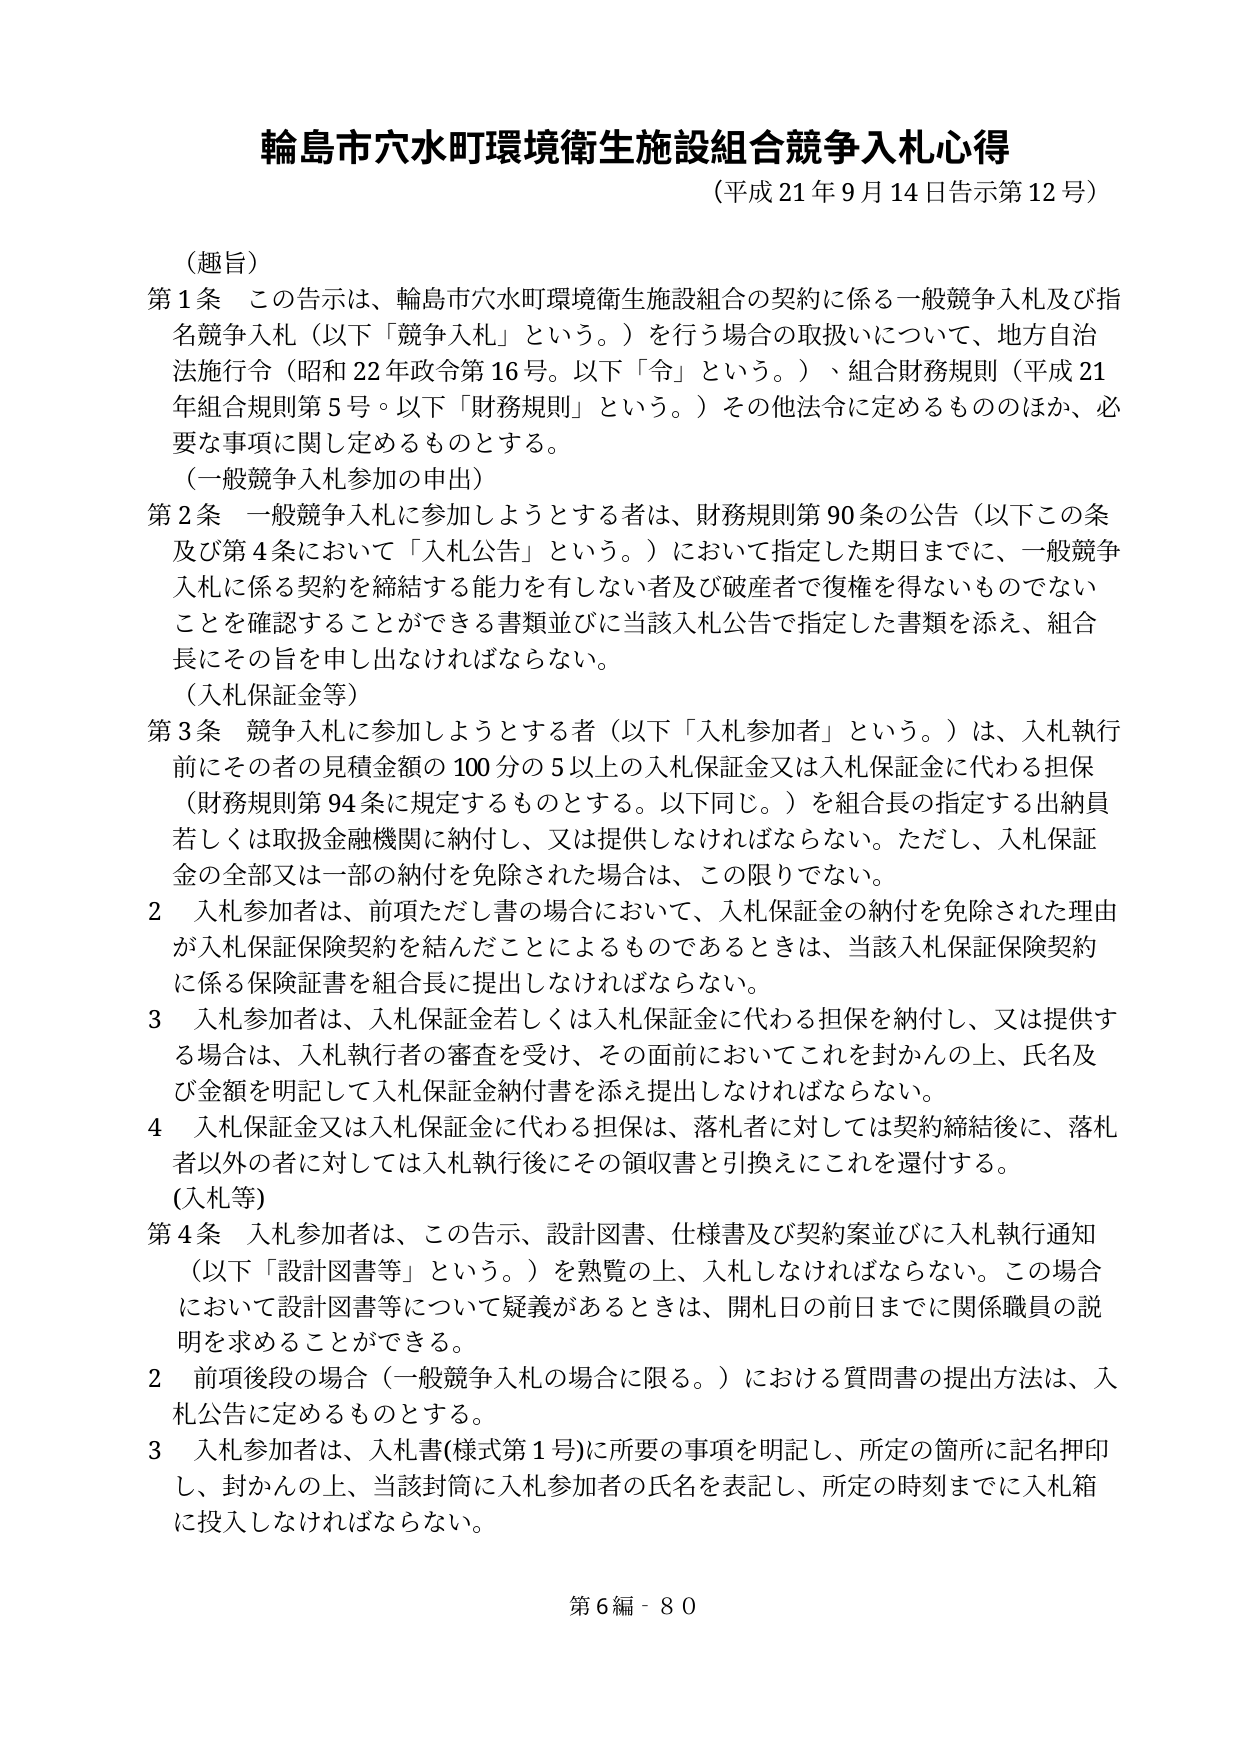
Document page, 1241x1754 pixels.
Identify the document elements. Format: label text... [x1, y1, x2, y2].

text （趣旨） [148, 244, 1122, 279]
text 2 前項後段の場合（一般競争入札の場合に限る。）における質問書の提出方法は、入札公告に定めるものとする。 [148, 1359, 1122, 1431]
text (入札等) [148, 1179, 1122, 1215]
text 2 入札参加者は、前項ただし書の場合において、入札保証金の納付を免除された理由が入札保証保険契約を結んだことによるものであるときは、当該入札保証保険契約に係る保険証書を組合長に提出しなければならない。 [148, 891, 1122, 999]
text 第2条 一般競争入札に参加しようとする者は、財務規則第90条の公告（以下この条及び第4条において「入札公告」という。）において指定した期日までに、一般競争入札に係る契約を締結する能力を有しない者及び破産者で復権を得ないものでないことを確認することができる書類並びに当該入札公告で指定した書類を添え、組合長にその旨を申し出なければならない。 [148, 496, 1122, 675]
text 輪島市穴水町環境衛生施設組合競争入札心得 [148, 118, 1122, 172]
text （入札保証金等） [148, 675, 1122, 711]
text （平成21年9月14日告示第12号） [148, 172, 1122, 209]
text （一般競争入札参加の申出） [148, 459, 1122, 496]
text 第4条 入札参加者は、この告示、設計図書、仕様書及び契約案並びに入札執行通知（以下「設計図書等」という。）を熟覧の上、入札しなければならない。この場合において設計図書等について疑義があるときは、開札日の前日までに関係職員の説明を求めることができる。 [148, 1215, 1122, 1359]
text 4 入札保証金又は入札保証金に代わる担保は、落札者に対しては契約締結後に、落札者以外の者に対しては入札執行後にその領収書と引換えにこれを還付する。 [148, 1107, 1122, 1179]
text 第3条 競争入札に参加しようとする者（以下「入札参加者」という。）は、入札執行前にその者の見積金額の100分の5以上の入札保証金又は入札保証金に代わる担保（財務規則第94条に規定するものとする。以下同じ。）を組合長の指定する出納員若しくは取扱金融機関に納付し、又は提供しなければならない。ただし、入札保証金の全部又は一部の納付を免除された場合は、この限りでない。 [148, 711, 1122, 891]
text 第1条 この告示は、輪島市穴水町環境衛生施設組合の契約に係る一般競争入札及び指名競争入札（以下「競争入札」という。）を行う場合の取扱いについて、地方自治法施行令（昭和22年政令第16号。以下「令」という。）、組合財務規則（平成21年組合規則第5号。以下「財務規則」という。）その他法令に定めるもののほか、必要な事項に関し定めるものとする。 [148, 279, 1122, 459]
text 3 入札参加者は、入札書(様式第1号)に所要の事項を明記し、所定の箇所に記名押印し、封かんの上、当該封筒に入札参加者の氏名を表記し、所定の時刻までに入札箱に投入しなければならない。 [148, 1431, 1122, 1539]
text 3 入札参加者は、入札保証金若しくは入札保証金に代わる担保を納付し、又は提供する場合は、入札執行者の審査を受け、その面前においてこれを封かんの上、氏名及び金額を明記して入札保証金納付書を添え提出しなければならない。 [148, 999, 1122, 1107]
